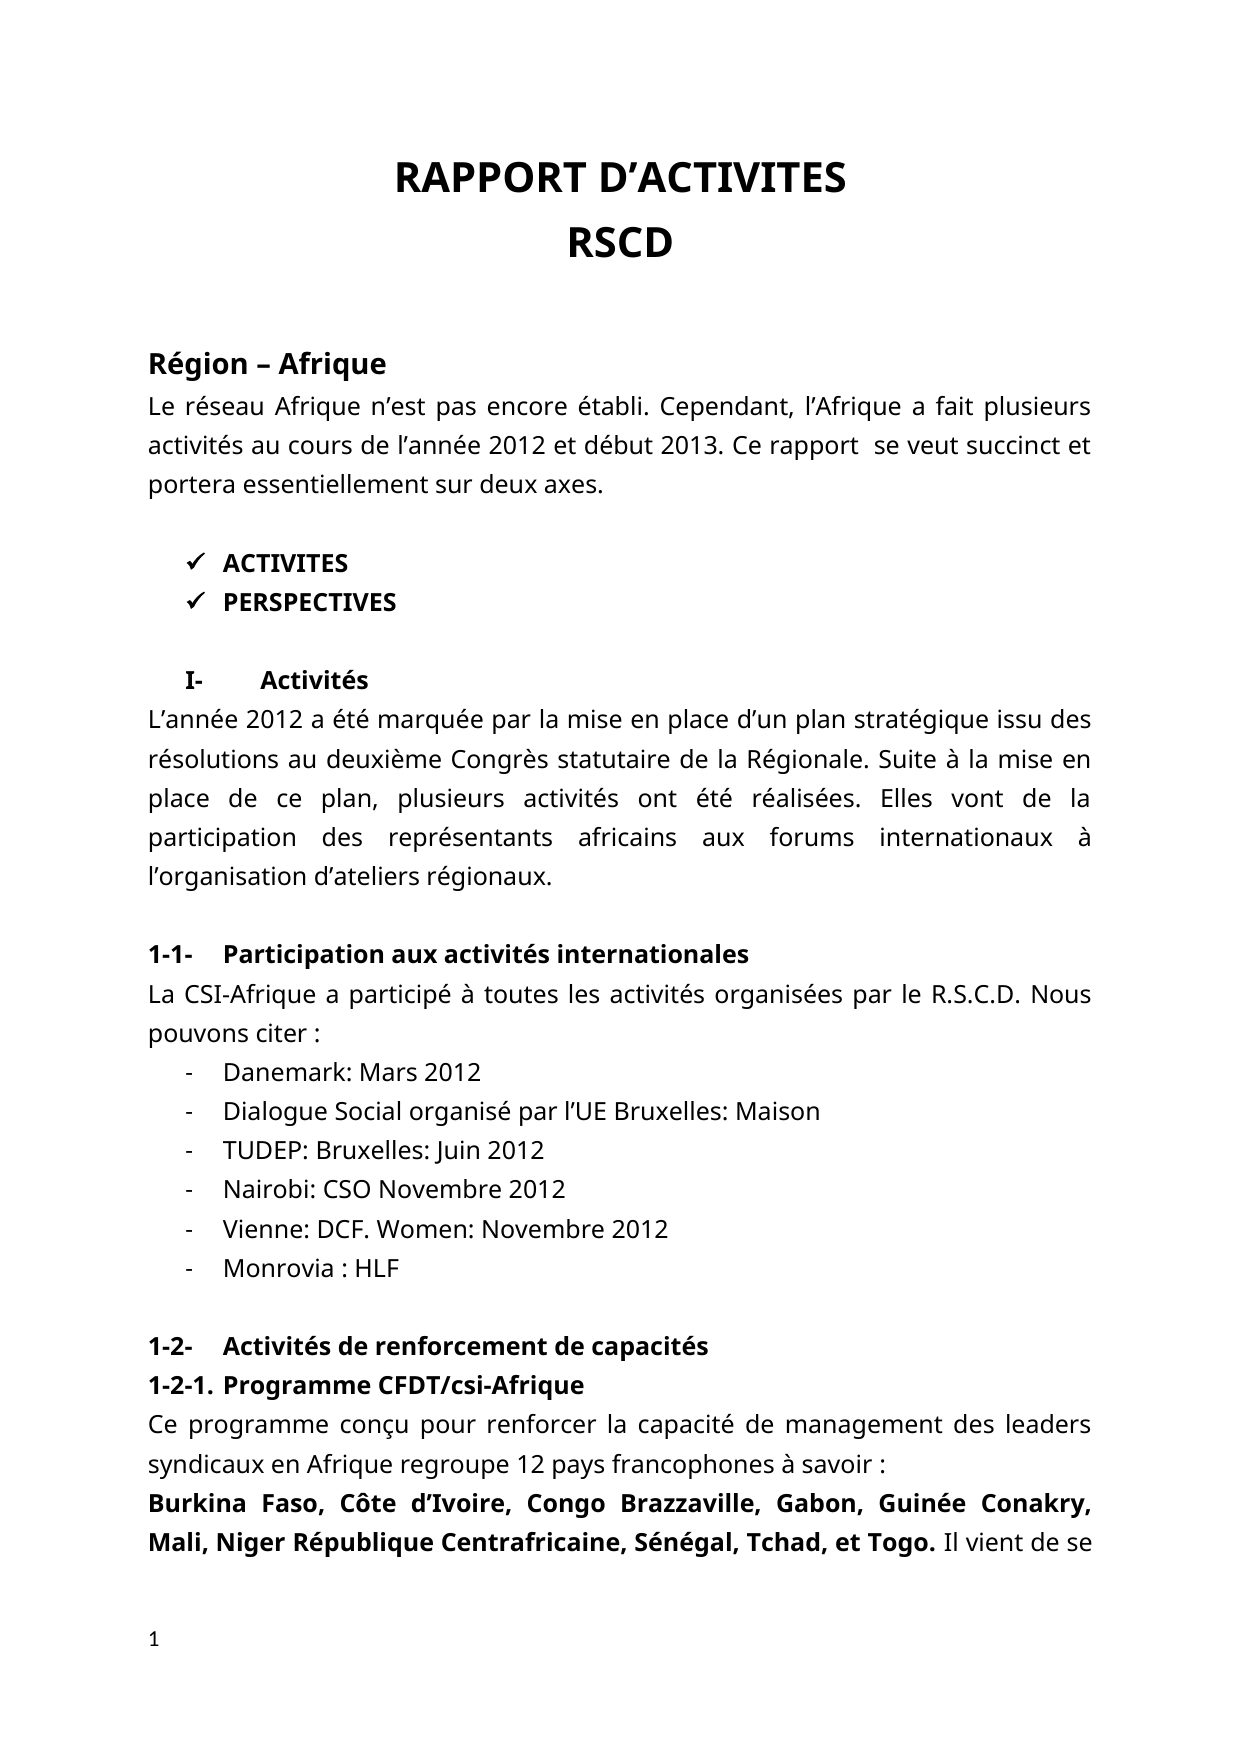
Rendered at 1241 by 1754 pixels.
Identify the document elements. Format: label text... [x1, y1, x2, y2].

list ACTIVITES [185, 546, 1093, 579]
list TUDEP: Bruxelles: Juin 2012 [185, 1133, 1093, 1167]
text L’année 2012 a été marquée par la mise en place d’un plan stratégique issu des résolutions au deuxième Congrès statutaire de la Régionale. Suite à la mise en place de ce plan, plusieurs activités ont été réalisées. Elles vont de la participation des représentants africains aux forums internationaux à l’organisation d’ateliers régionaux. [148, 702, 1093, 893]
list Monrovia : HLF [185, 1251, 1093, 1284]
text La CSI-Afrique a participé à toutes les activités organisées par le R.S.C.D. Nous pouvons citer : [148, 976, 1093, 1049]
text Ce programme conçu pour renforcer la capacité de management des leaders syndicaux en Afrique regroupe 12 pays francophones à savoir : [148, 1407, 1093, 1480]
list PERSPECTIVES [185, 585, 1093, 619]
list Participation aux activités internationales [148, 937, 1093, 971]
list Activités [185, 663, 1093, 697]
list Dialogue Social organisé par l’UE Bruxelles: Maison [185, 1094, 1093, 1128]
list Programme CFDT/csi-Afrique [148, 1368, 1093, 1402]
text RAPPORT D’ACTIVITES [148, 148, 1093, 204]
text RSCD [148, 213, 1093, 269]
list Nairobi: CSO Novembre 2012 [185, 1172, 1093, 1206]
text Le réseau Afrique n’est pas encore établi. Cependant, l’Afrique a fait plusieurs activités au cours de l’année 2012 et début 2013. Ce rapport se veut succinct et portera essentiellement sur deux axes. [148, 389, 1093, 501]
list Danemark: Mars 2012 [185, 1055, 1093, 1089]
list Vienne: DCF. Women: Novembre 2012 [185, 1211, 1093, 1245]
list Activités de renforcement de capacités [148, 1329, 1093, 1363]
text Région – Afrique [148, 343, 1093, 383]
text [148, 1486, 1093, 1559]
